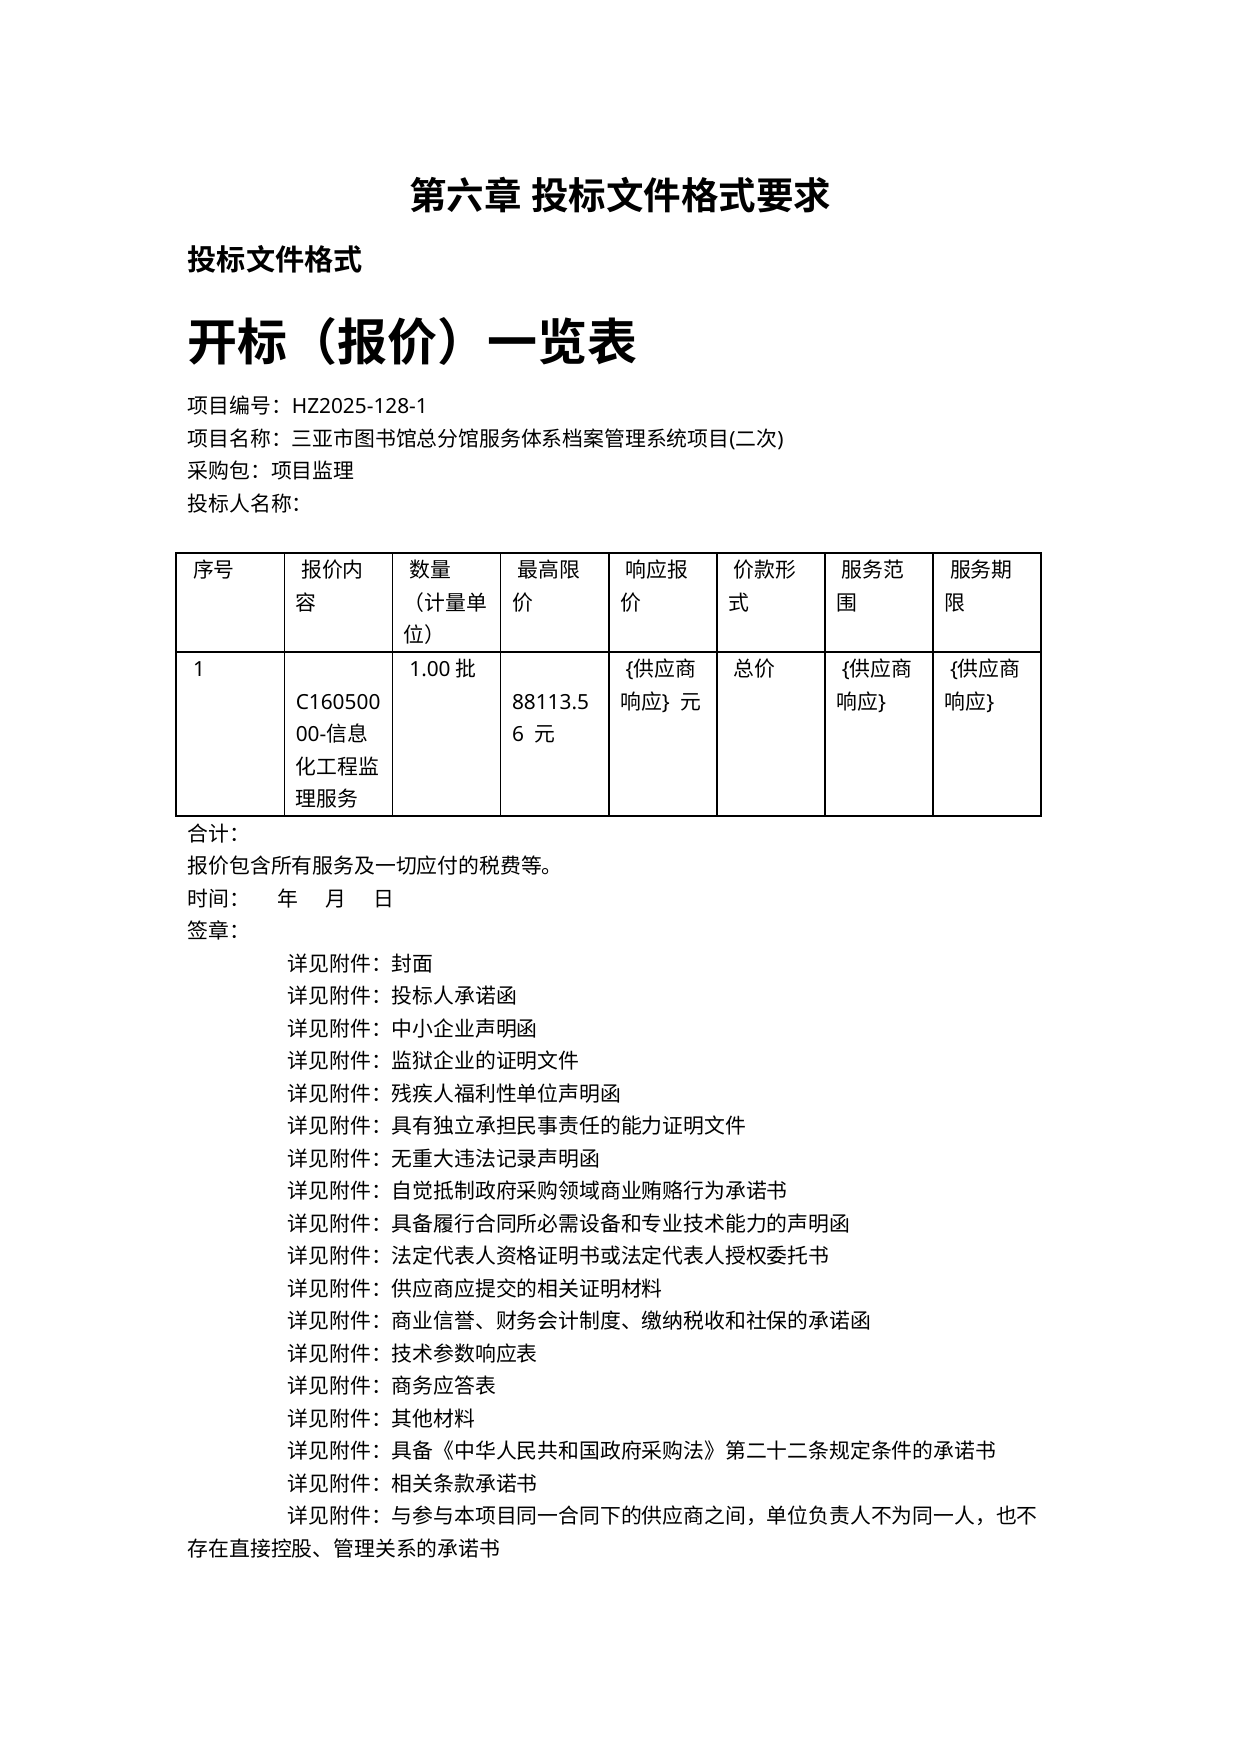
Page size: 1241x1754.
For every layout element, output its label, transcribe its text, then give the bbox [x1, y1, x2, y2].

text 详见附件：自觉抵制政府采购领域商业贿赂行为承诺书 [187, 1174, 1053, 1207]
table_cell C16050000-信息化工程监理服务 [285, 653, 392, 815]
table_cell 总价 [718, 653, 824, 815]
text 详见附件：商业信誉、财务会计制度、缴纳税收和社保的承诺函 [187, 1304, 1053, 1337]
text 开标（报价）一览表 [187, 292, 1053, 389]
text 合计： [187, 817, 1053, 849]
table_cell {供应商响应} [934, 653, 1040, 815]
text 报价包含所有服务及一切应付的税费等。 [187, 849, 1053, 882]
table_cell 1 [177, 653, 284, 815]
table_cell {供应商响应} [826, 653, 932, 815]
text 签章： [187, 914, 1053, 947]
text 详见附件：商务应答表 [187, 1369, 1053, 1402]
text 详见附件：具有独立承担民事责任的能力证明文件 [187, 1109, 1053, 1142]
text 详见附件：具备履行合同所必需设备和专业技术能力的声明函 [187, 1207, 1053, 1239]
table_cell 88113.56 元 [501, 653, 608, 815]
table_header 价款形式 [718, 554, 824, 651]
text 采购包：项目监理 [187, 454, 1053, 487]
table_header 服务期限 [934, 554, 1040, 651]
text 详见附件：相关条款承诺书 [187, 1467, 1053, 1499]
text 投标人名称： [187, 487, 1053, 519]
text 详见附件：残疾人福利性单位声明函 [187, 1077, 1053, 1109]
text 详见附件：供应商应提交的相关证明材料 [187, 1272, 1053, 1304]
text 第六章 投标文件格式要求 [187, 162, 1053, 227]
table_header 报价内容 [285, 554, 392, 651]
table_cell 1.00批 [393, 653, 500, 815]
text 详见附件：法定代表人资格证明书或法定代表人授权委托书 [187, 1239, 1053, 1272]
text 详见附件：中小企业声明函 [187, 1012, 1053, 1044]
table_header 序号 [177, 554, 284, 651]
table_header 服务范围 [826, 554, 932, 651]
text 时间： 年 月 日 [187, 882, 1053, 914]
text 详见附件：其他材料 [187, 1402, 1053, 1434]
table_header 最高限价 [501, 554, 608, 651]
table_header 响应报价 [610, 554, 716, 651]
text 详见附件：封面 [187, 947, 1053, 979]
table_header 数量（计量单位） [393, 554, 500, 651]
text 详见附件：具备《中华人民共和国政府采购法》第二十二条规定条件的承诺书 [187, 1434, 1053, 1467]
text 详见附件：与参与本项目同一合同下的供应商之间，单位负责人不为同一人，也不存在直接控股、管理关系的承诺书 [187, 1499, 1053, 1564]
text 项目名称：三亚市图书馆总分馆服务体系档案管理系统项目(二次) [187, 422, 1053, 454]
text 投标文件格式 [187, 227, 1053, 292]
text 详见附件：技术参数响应表 [187, 1337, 1053, 1369]
table_cell {供应商响应} 元 [610, 653, 716, 815]
text 详见附件：监狱企业的证明文件 [187, 1044, 1053, 1077]
text 详见附件：无重大违法记录声明函 [187, 1142, 1053, 1174]
text 详见附件：投标人承诺函 [187, 979, 1053, 1012]
text 项目编号：HZ2025-128-1 [187, 389, 1053, 422]
